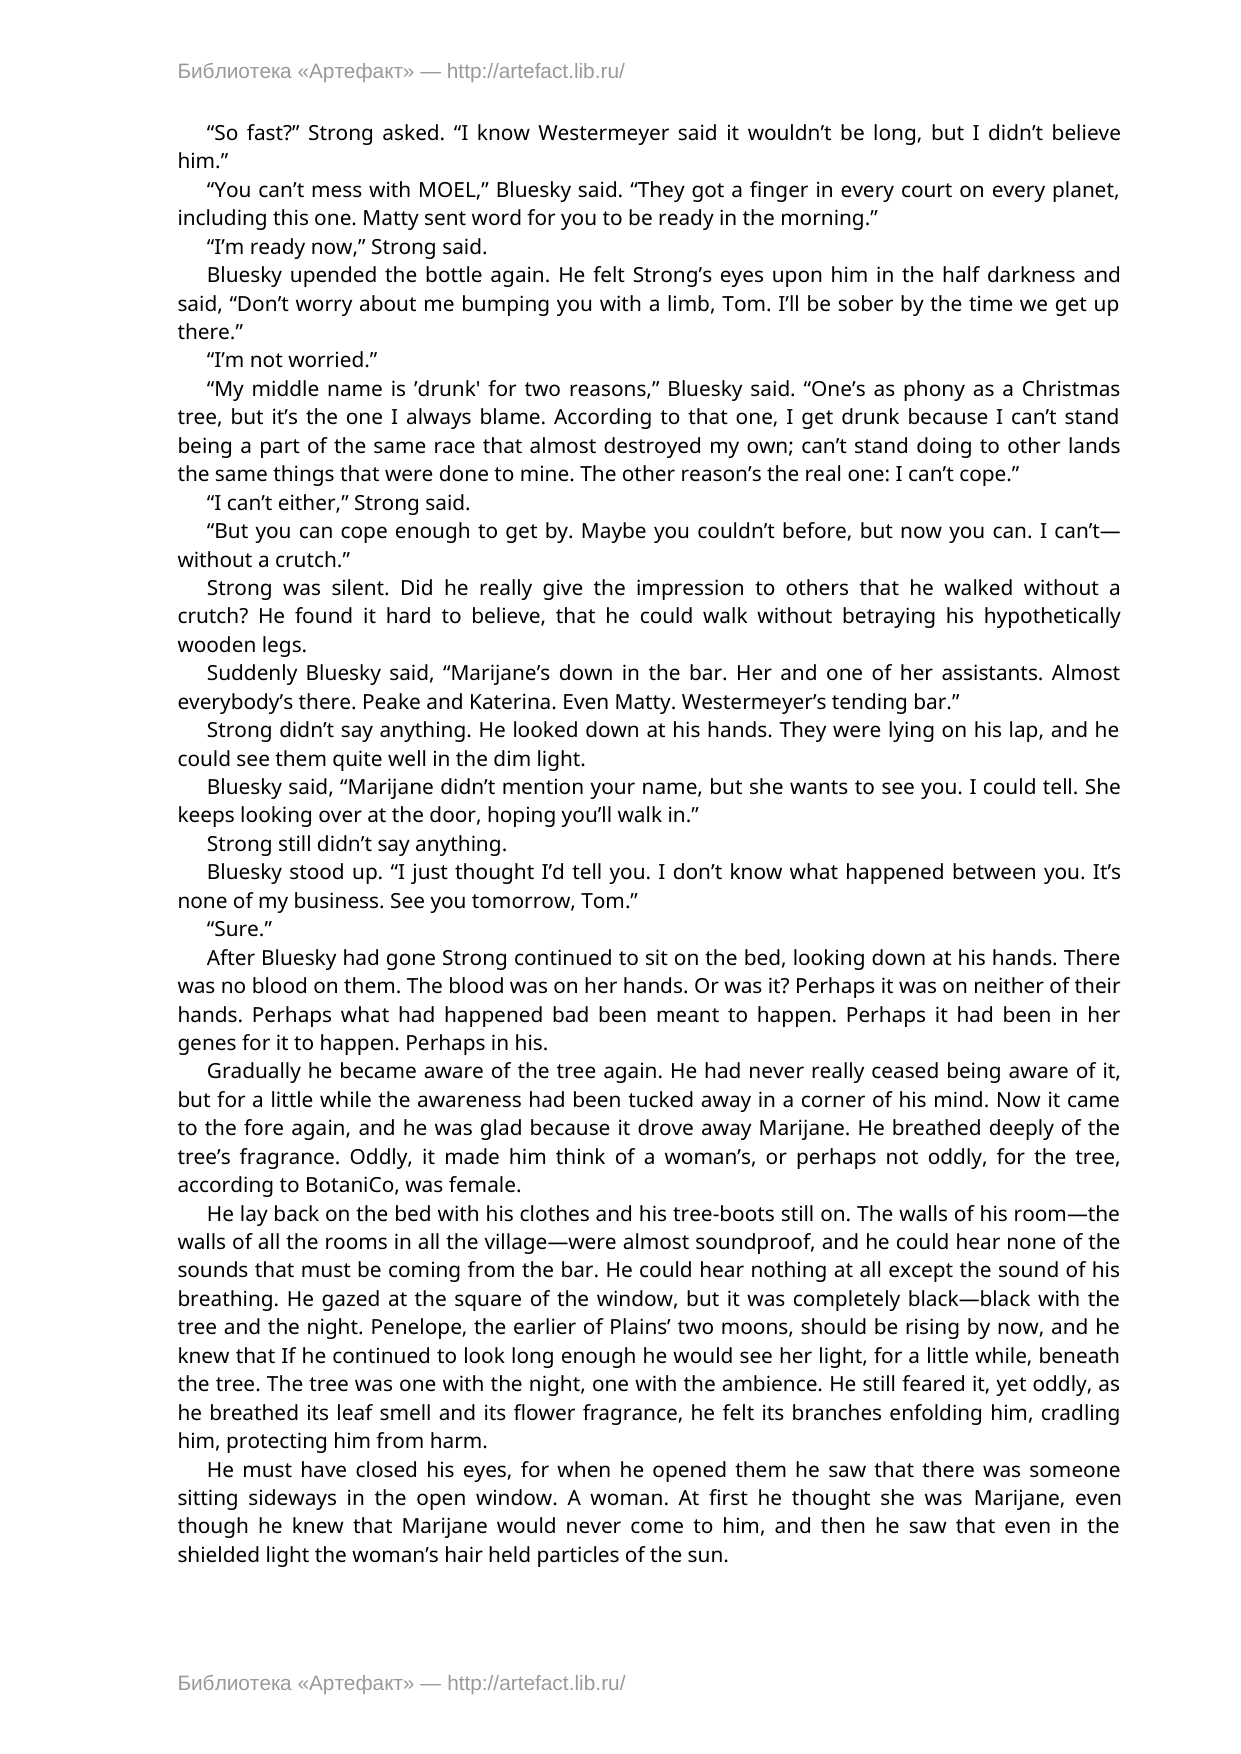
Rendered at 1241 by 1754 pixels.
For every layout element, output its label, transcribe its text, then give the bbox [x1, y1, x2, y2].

text He lay back on the bed with his clothes and his tree-boots still on. The walls of his room—the walls of all the rooms in all the village—were almost soundproof, and he could hear none of the sounds that must be coming from the bar. He could hear nothing at all except the sound of his breathing. He gazed at the square of the window, but it was completely black—black with the tree and the night. Penelope, the earlier of Plains’ two moons, should be rising by now, and he knew that If he continued to look long enough he would see her light, for a little while, beneath the tree. The tree was one with the night, one with the ambience. He still feared it, yet oddly, as he breathed its leaf smell and its flower fragrance, he felt its branches enfolding him, cradling him, protecting him from harm. [177, 1199, 1122, 1455]
text “I can’t either,” Strong said. [177, 488, 1122, 516]
text “I’m not worried.” [177, 346, 1122, 374]
text He must have closed his eyes, for when he opened them he saw that there was someone sitting sideways in the open window. A woman. At first he thought she was Marijane, even though he knew that Marijane would never come to him, and then he saw that even in the shielded light the woman’s hair held particles of the sun. [177, 1455, 1122, 1568]
text Bluesky upended the bottle again. He felt Strong’s eyes upon him in the half darkness and said, “Don’t worry about me bumping you with a limb, Tom. I’ll be sober by the time we get up there.” [177, 260, 1122, 346]
text “You can’t mess with MOEL,” Bluesky said. “They got a finger in every court on every planet, including this one. Matty sent word for you to be ready in the morning.” [177, 175, 1122, 232]
text “But you can cope enough to get by. Maybe you couldn’t before, but now you can. I can’t—without a crutch.” [177, 516, 1122, 573]
text Suddenly Bluesky said, “Marijane’s down in the bar. Her and one of her assistants. Almost everybody’s there. Peake and Katerina. Even Matty. Westermeyer’s tending bar.” [177, 658, 1122, 715]
text “So fast?” Strong asked. “I know Westermeyer said it wouldn’t be long, but I didn’t believe him.” [177, 118, 1122, 175]
text Strong didn’t say anything. He looked down at his hands. They were lying on his lap, and he could see them quite well in the dim light. [177, 715, 1122, 772]
text Gradually he became aware of the tree again. He had never really ceased being aware of it, but for a little while the awareness had been tucked away in a corner of his mind. Now it came to the fore again, and he was glad because it drove away Marijane. He breathed deeply of the tree’s fragrance. Oddly, it made him think of a woman’s, or perhaps not oddly, for the tree, according to BotaniCo, was female. [177, 1057, 1122, 1199]
text “I’m ready now,” Strong said. [177, 232, 1122, 260]
text Bluesky stood up. “I just thought I’d tell you. I don’t know what happened between you. It’s none of my business. See you tomorrow, Tom.” [177, 857, 1122, 914]
text After Bluesky had gone Strong continued to sit on the bed, looking down at his hands. There was no blood on them. The blood was on her hands. Or was it? Perhaps it was on neither of their hands. Perhaps what had happened bad been meant to happen. Perhaps it had been in her genes for it to happen. Perhaps in his. [177, 943, 1122, 1057]
text Strong still didn’t say anything. [177, 829, 1122, 857]
text Bluesky said, “Marijane didn’t mention your name, but she wants to see you. I could tell. She keeps looking over at the door, hoping you’ll walk in.” [177, 772, 1122, 829]
text “My middle name is ’drunk' for two reasons,” Bluesky said. “One’s as phony as a Christmas tree, but it’s the one I always blame. According to that one, I get drunk because I can’t stand being a part of the same race that almost destroyed my own; can’t stand doing to other lands the same things that were done to mine. The other reason’s the real one: I can’t cope.” [177, 374, 1122, 488]
text Strong was silent. Did he really give the impression to others that he walked without a crutch? He found it hard to believe, that he could walk without betraying his hypothetically wooden legs. [177, 573, 1122, 658]
text “Sure.” [177, 914, 1122, 943]
